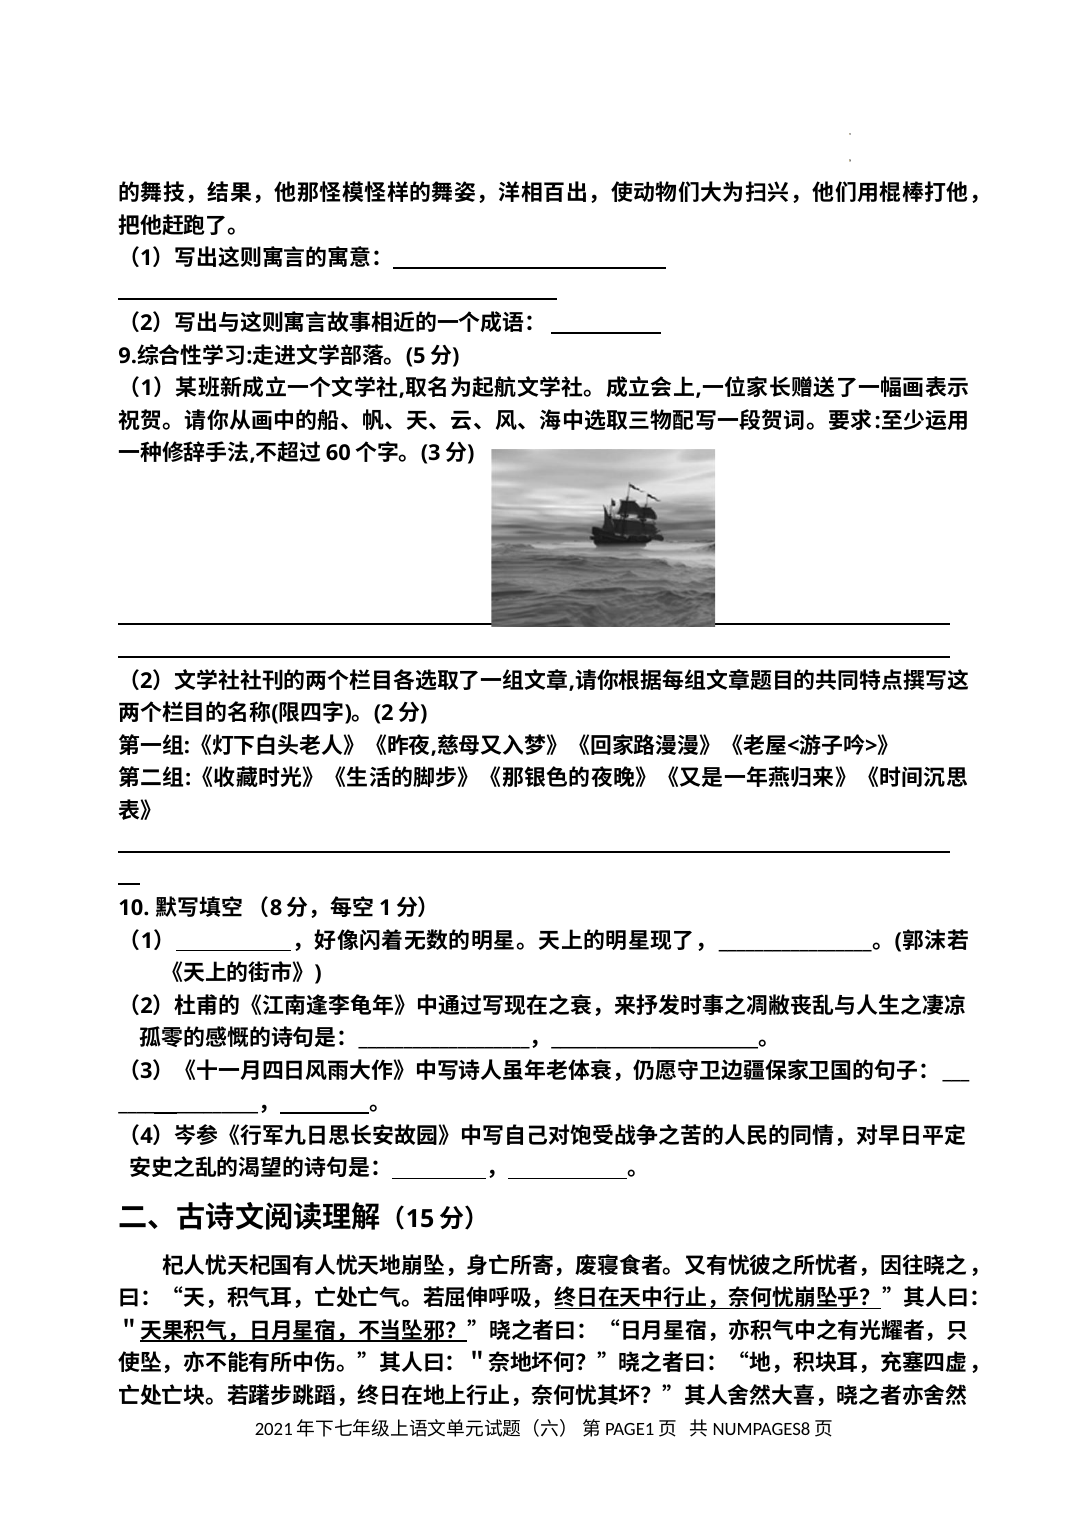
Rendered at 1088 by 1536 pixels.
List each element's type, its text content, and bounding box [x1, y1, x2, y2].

text 9.综合性学习:走进文学部落。(5分) [118, 337, 969, 370]
text 第一组:《灯下白头老人》《昨夜,慈母又入梦》《回家路漫漫》《老屋<游子吟>》 [118, 727, 969, 760]
text （4）岑参《行军九日思长安故园》中写自己对饱受战争之苦的人民的同情，对早日平定安史之乱的渴望的诗句是： ， 。 [118, 1117, 969, 1182]
text （2）杜甫的《江南逢李龟年》中通过写现在之衰，来抒发时事之凋敝丧乱与人生之凄凉孤零的感慨的诗句是：___________________，_______________________。 [118, 987, 969, 1052]
text （1）写出这则寓言的寓意： [118, 240, 969, 272]
text 第二组:《收藏时光》《生活的脚步》《那银色的夜晚》《又是一年燕归来》《时间沉思表》 [118, 760, 969, 825]
picture [491, 449, 716, 627]
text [118, 175, 969, 240]
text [118, 1247, 969, 1410]
text 二、古诗文阅读理解（15分） [118, 1182, 969, 1247]
text （1）某班新成立一个文学社,取名为起航文学社。成立会上,一位家长赠送了一幅画表示祝贺。请你从画中的船、帆、天、云、风、海中选取三物配写一段贺词。要求:至少运用一种修辞手法,不超过60个字。(3分) [118, 370, 969, 467]
text （1） ，好像闪着无数的明星。天上的明星现了，_________________。(郭沫若《天上的街市》) [118, 922, 969, 987]
text （2）写出与这则寓言故事相近的一个成语： [118, 305, 969, 337]
text 10. 默写填空 （8分，每空 1分） [118, 890, 969, 922]
text （3）《十一月四日风雨大作》中写诗人虽年老体衰，仍愿守卫边疆保家卫国的句子：_______ _________， 。 [118, 1052, 969, 1117]
text （2）文学社社刊的两个栏目各选取了一组文章,请你根据每组文章题目的共同特点撰写这两个栏目的名称(限四字)。(2分) [118, 662, 969, 727]
